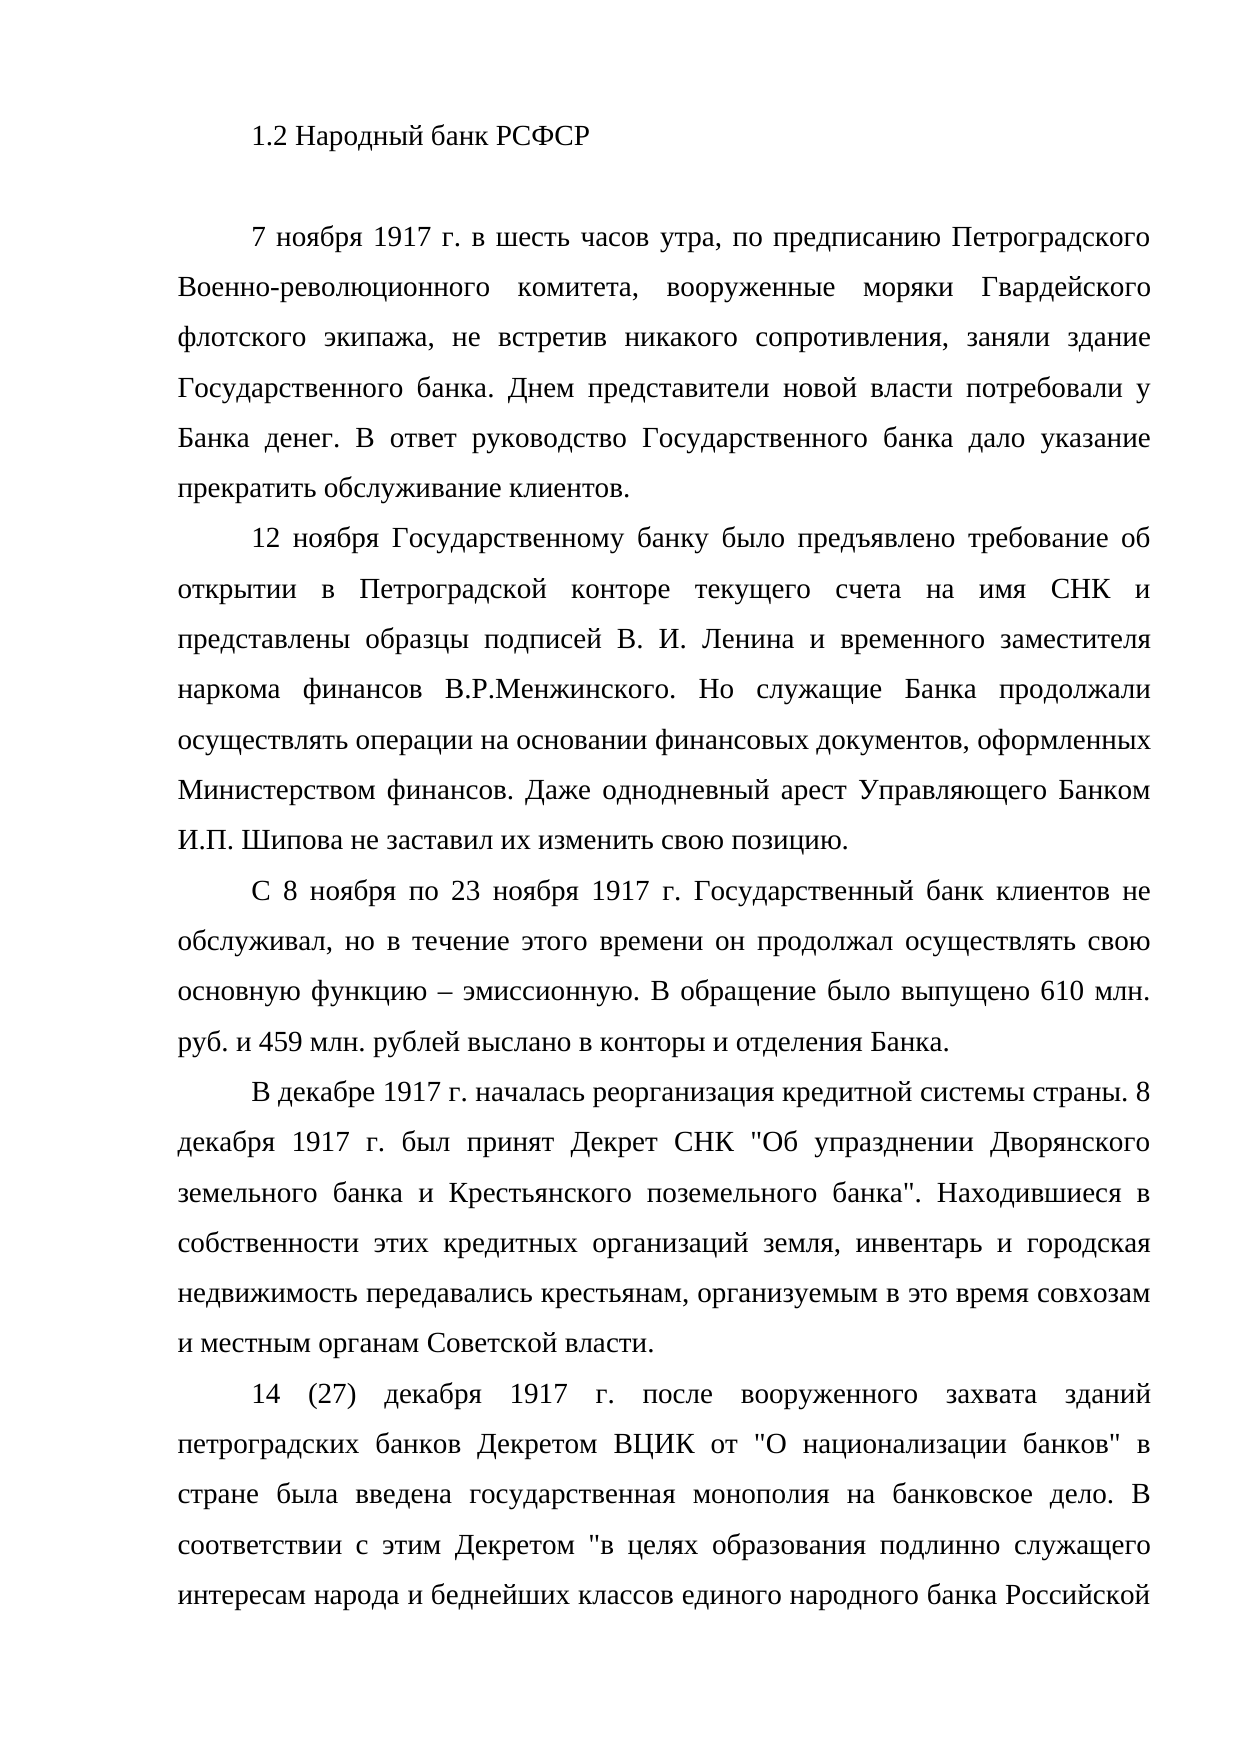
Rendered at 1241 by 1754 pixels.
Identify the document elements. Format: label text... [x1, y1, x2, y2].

text С 8 ноября по 23 ноября 1917 г. Государственный банк клиентов не обслуживал, но в течение этого времени он продолжал осуществлять свою основную функцию – эмиссионную. В обращение было выпущено 610 млн. руб. и 459 млн. рублей выслано в конторы и отделения Банка. [177, 873, 1152, 1057]
text 12 ноября Государственному банку было предъявлено требование об открытии в Петроградской конторе текущего счета на имя СНК и представлены образцы подписей В. И. Ленина и временного заместителя наркома финансов В.Р.Менжинского. Но служащие Банка продолжали осуществлять операции на основании финансовых документов, оформленных Министерством финансов. Даже однодневный арест Управляющего Банком И.П. Шипова не заставил их изменить свою позицию. [177, 521, 1152, 856]
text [177, 1376, 1152, 1611]
text 1.2 Народный банк РСФСР [177, 118, 1152, 152]
text В декабре 1917 г. началась реорганизация кредитной системы страны. 8 декабря 1917 г. был принят Декрет СНК "Об упразднении Дворянского земельного банка и Крестьянского поземельного банка". Находившиеся в собственности этих кредитных организаций земля, инвентарь и городская недвижимость передавались крестьянам, организуемым в это время совхозам и местным органам Советской власти. [177, 1074, 1152, 1359]
text 7 ноября 1917 г. в шесть часов утра, по предписанию Петроградского Военно-революционного комитета, вооруженные моряки Гвардейского флотского экипажа, не встретив никакого сопротивления, заняли здание Государственного банка. Днем представители новой власти потребовали у Банка денег. В ответ руководство Государственного банка дало указание прекратить обслуживание клиентов. [177, 219, 1152, 504]
